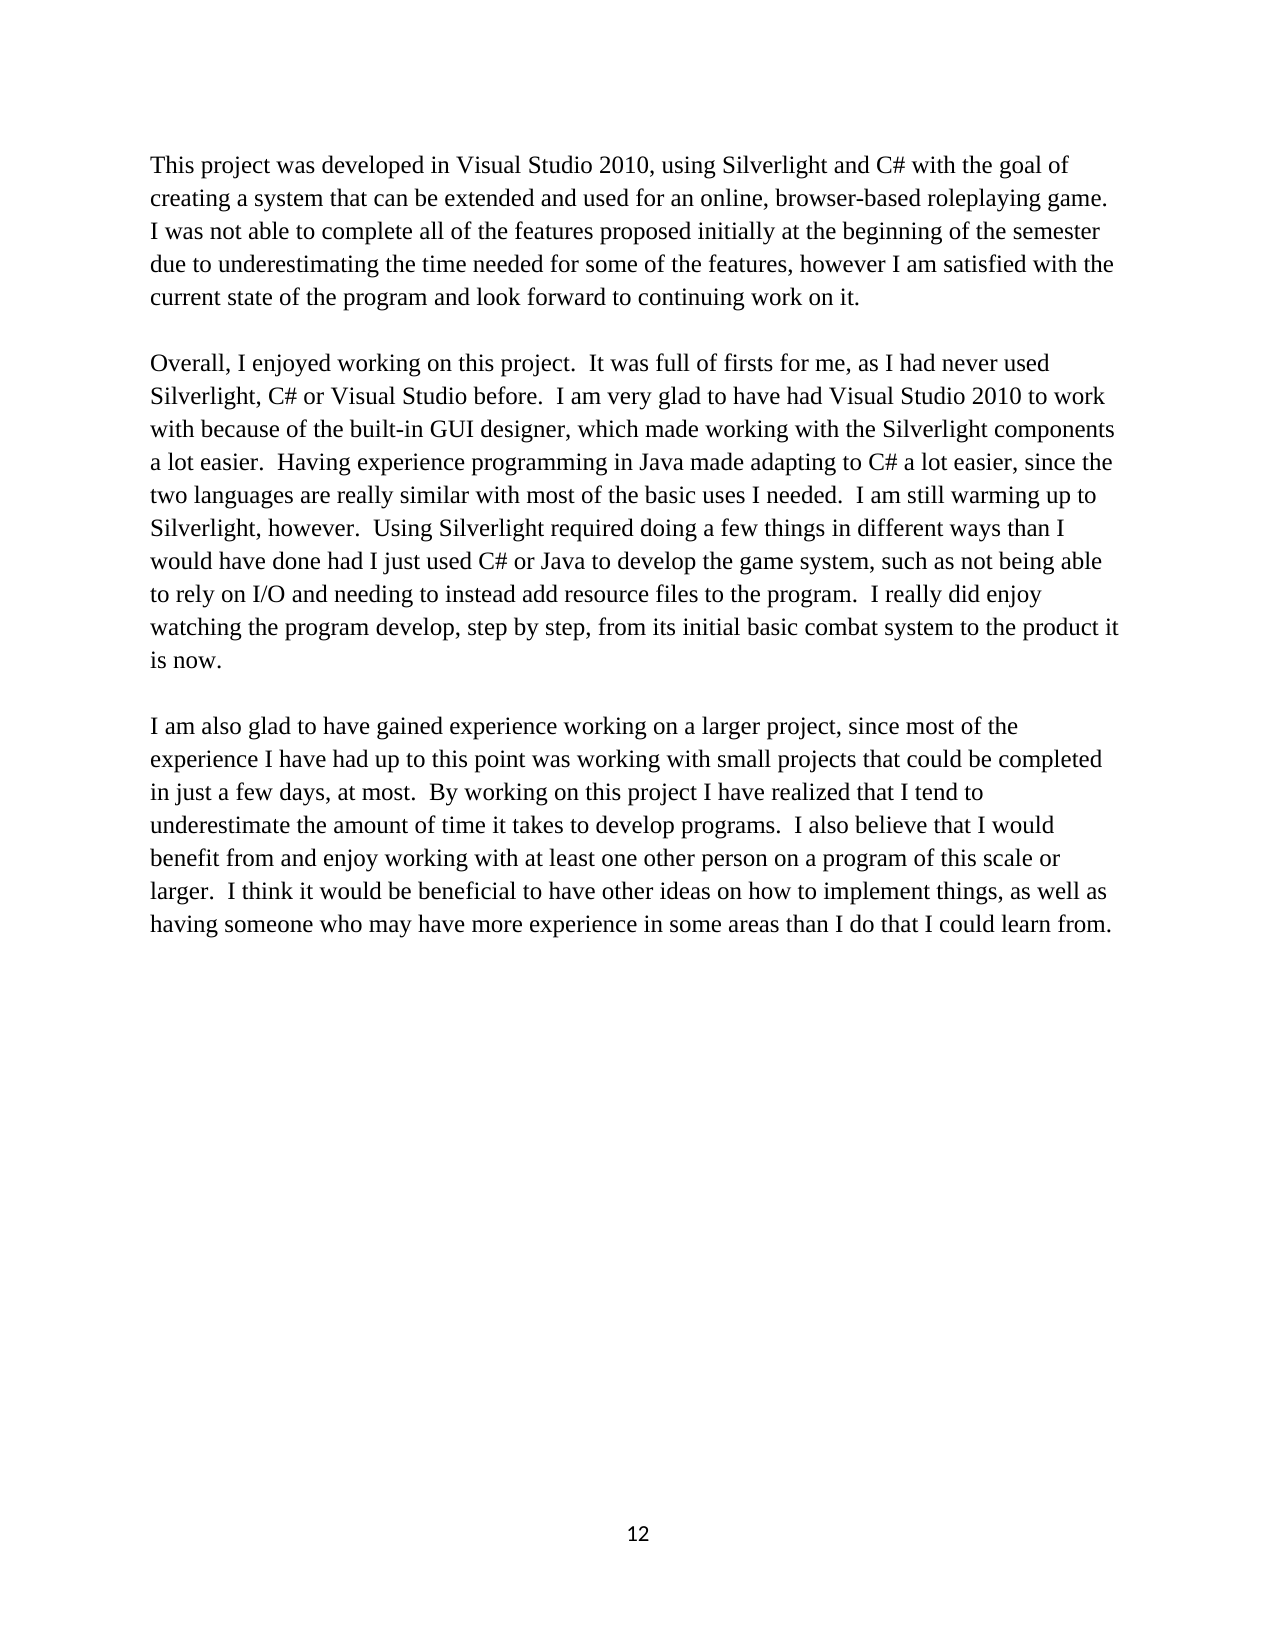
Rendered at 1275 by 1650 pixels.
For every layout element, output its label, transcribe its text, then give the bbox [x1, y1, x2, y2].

text Overall, I enjoyed working on this project. It was full of firsts for me, as I had never used Silverlight, C# or Visual Studio before. I am very glad to have had Visual Studio 2010 to work with because of the built-in GUI designer, which made working with the Silverlight components a lot easier. Having experience programming in Java made adapting to C# a lot easier, since the two languages are really similar with most of the basic uses I needed. I am still warming up to Silverlight, however. Using Silverlight required doing a few things in different ways than I would have done had I just used C# or Java to develop the game system, such as not being able to rely on I/O and needing to instead add resource files to the program. I really did enjoy watching the program develop, step by step, from its initial basic combat system to the product it is now. [150, 348, 1125, 674]
text This project was developed in Visual Studio 2010, using Silverlight and C# with the goal of creating a system that can be extended and used for an online, browser-based roleplaying game. I was not able to complete all of the features proposed initially at the beginning of the semester due to underestimating the time needed for some of the features, however I am satisfied with the current state of the program and look forward to continuing work on it. [150, 150, 1125, 311]
text I am also glad to have gained experience working on a larger project, since most of the experience I have had up to this point was working with small projects that could be completed in just a few days, at most. By working on this project I have realized that I tend to underestimate the amount of time it takes to develop programs. I also believe that I would benefit from and enjoy working with at least one other person on a program of this scale or larger. I think it would be beneficial to have other ideas on how to implement things, as well as having someone who may have more experience in some areas than I do that I could learn from. [150, 711, 1125, 938]
